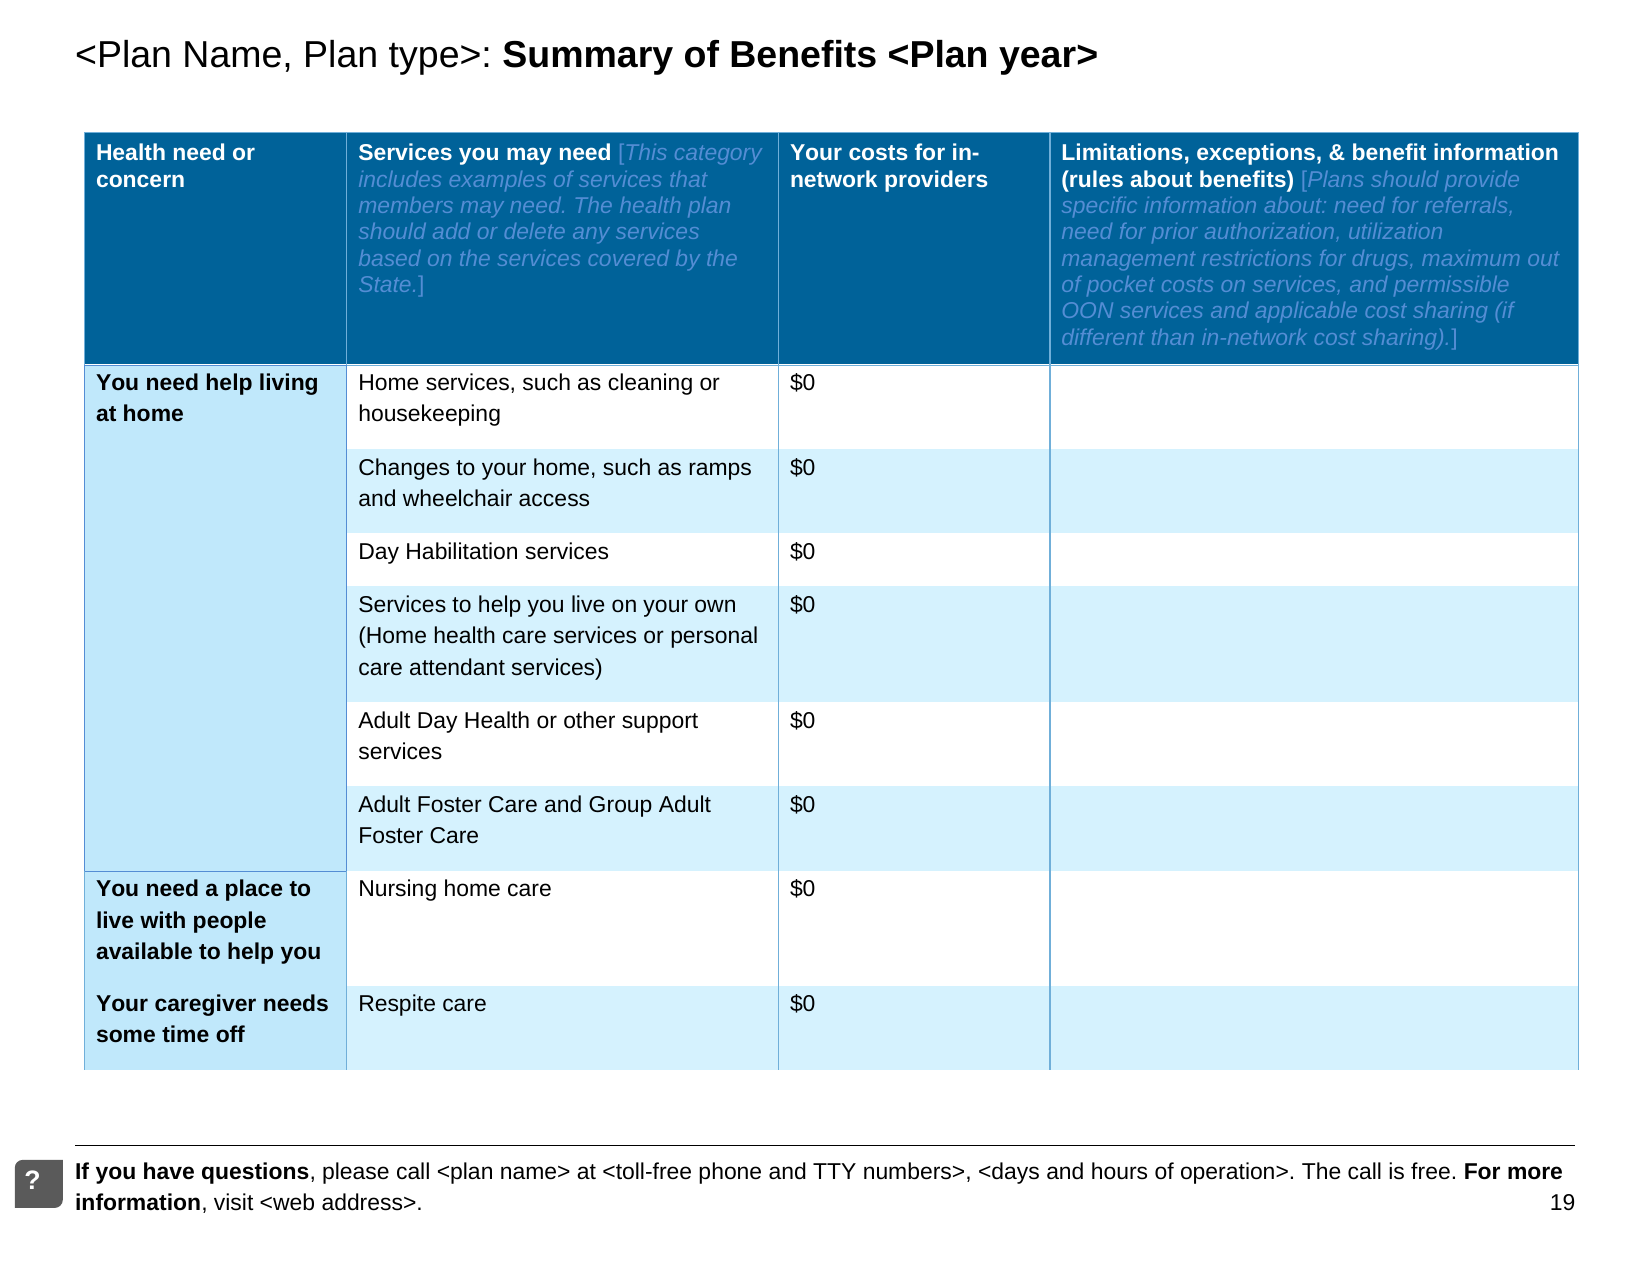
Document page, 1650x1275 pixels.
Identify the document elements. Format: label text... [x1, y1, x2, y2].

table_cell Changes to your home, such as ramps and wheelchair access [347, 449, 778, 533]
table_cell $0 [779, 533, 1049, 586]
table_cell Adult Foster Care and Group Adult Foster Care [347, 786, 778, 871]
table_cell Nursing home care [347, 871, 778, 986]
table_cell $0 [779, 586, 1049, 702]
table_cell [1051, 871, 1578, 986]
table_cell $0 [779, 449, 1049, 533]
table_cell Day Habilitation services [347, 533, 778, 586]
table_cell $0 [779, 366, 1049, 449]
table_cell Your caregiver needs some time off [85, 986, 346, 1070]
table_cell [1051, 586, 1578, 702]
table_cell You need help living at home [85, 366, 346, 871]
table_cell Home services, such as cleaning or housekeeping [347, 366, 778, 449]
table_cell Services to help you live on your own (Home health care services or personal care attendant services) [347, 586, 778, 702]
table_cell $0 [779, 986, 1049, 1070]
table_cell $0 [779, 871, 1049, 986]
table_cell $0 [779, 786, 1049, 871]
table_header Limitations, exceptions, & benefit information (rules about benefits) [Plans should provide specific information about: need for referrals, need for prior authorization, utilization management restrictions for drugs, maximum out of pocket costs on services, and permissible OON services and applicable cost sharing (if different than in-network cost sharing).] [1051, 133, 1578, 364]
table_cell $0 [779, 702, 1049, 786]
table_cell [1051, 533, 1578, 586]
table_cell Respite care [347, 986, 778, 1070]
table_header Your costs for in-network providers [779, 133, 1049, 364]
table_cell [1051, 702, 1578, 786]
table_header Health need or concern [85, 133, 346, 364]
table_cell [1051, 449, 1578, 533]
table_cell [1051, 986, 1578, 1070]
table_cell Adult Day Health or other support services [347, 702, 778, 786]
table_cell [1051, 786, 1578, 871]
table_cell [1051, 366, 1578, 449]
table_cell You need a place to live with people available to help you [85, 872, 346, 986]
table_header Services you may need [This category includes examples of services that members may need. The health plan should add or delete any services based on the services covered by the State.] [347, 133, 778, 364]
